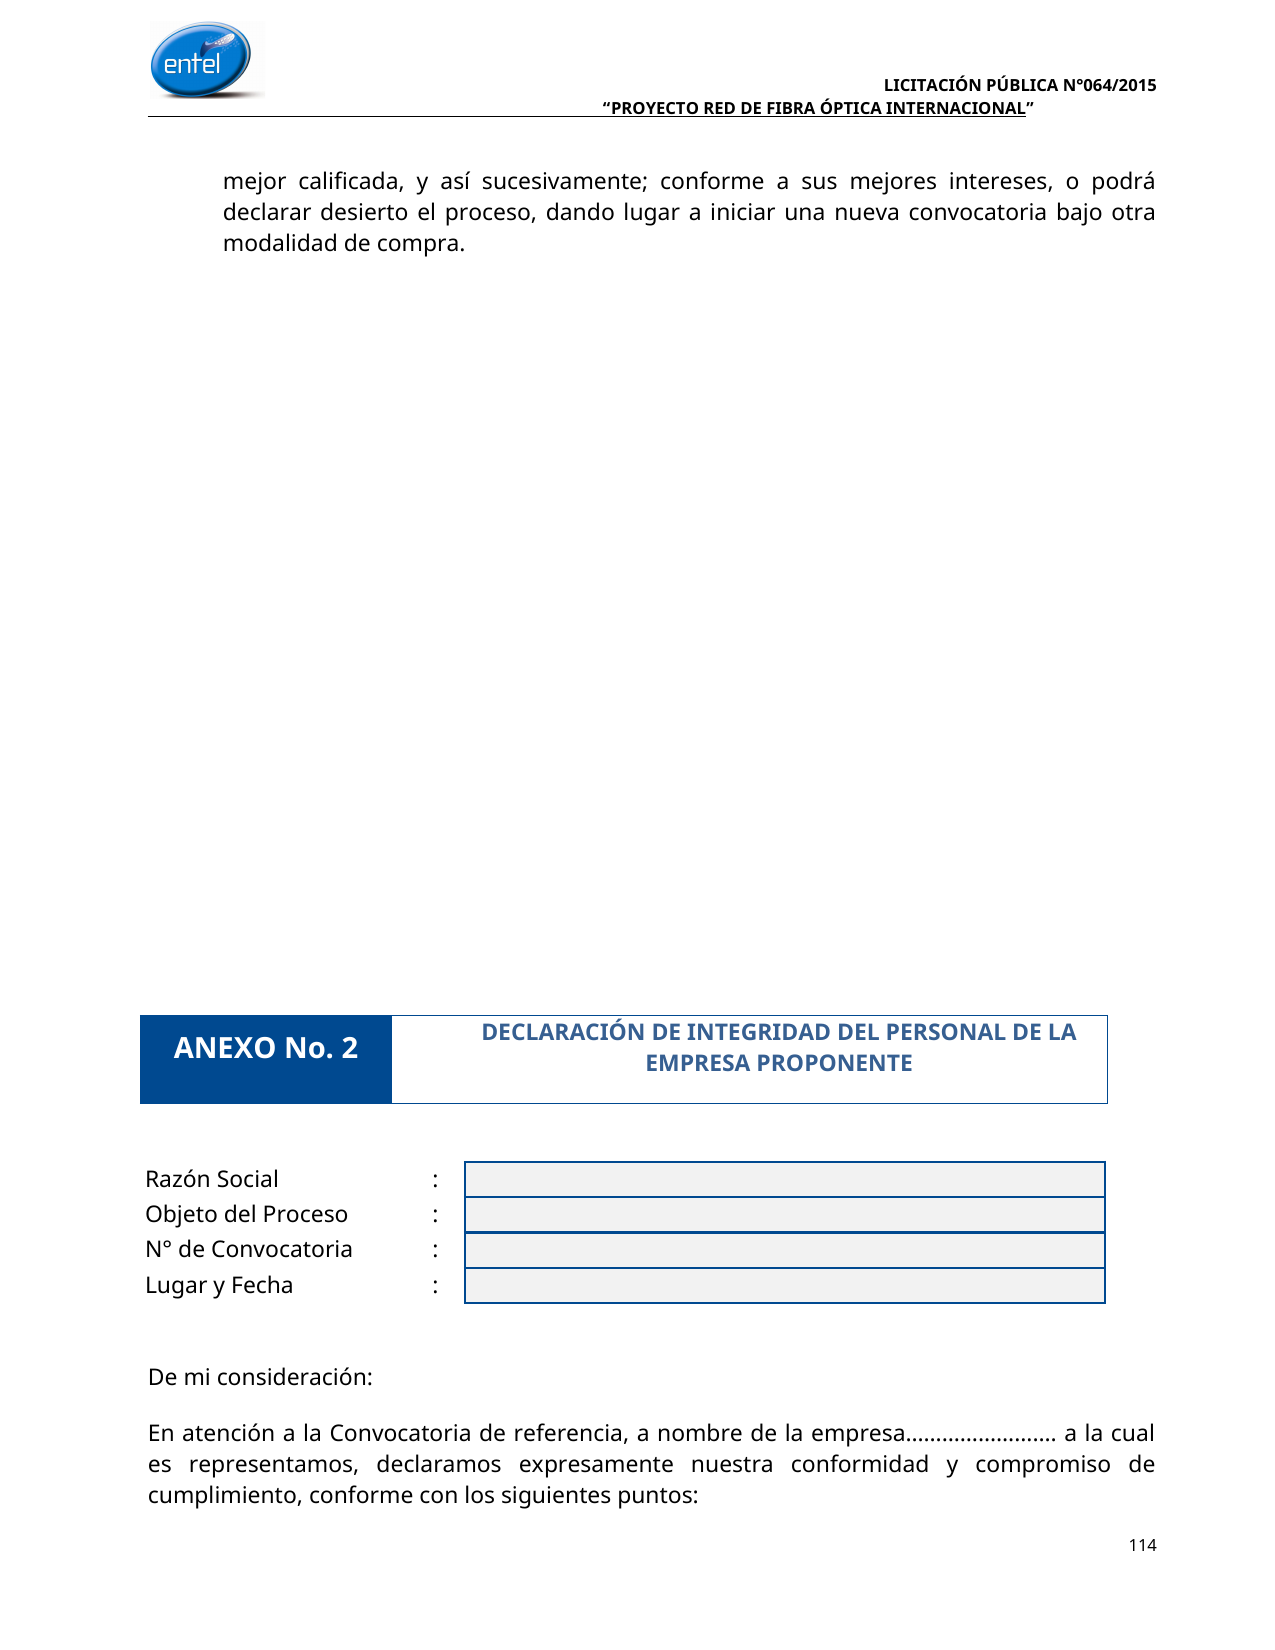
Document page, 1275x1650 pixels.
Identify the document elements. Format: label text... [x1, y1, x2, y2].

text En atención a la Convocatoria de referencia, a nombre de la empresa……………………. a la cual es representamos, declaramos expresamente nuestra conformidad y compromiso de cumplimiento, conforme con los siguientes puntos: [148, 1417, 1157, 1511]
picture [150, 21, 266, 99]
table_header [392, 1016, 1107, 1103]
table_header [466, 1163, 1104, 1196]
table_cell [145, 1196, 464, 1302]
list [148, 165, 1157, 258]
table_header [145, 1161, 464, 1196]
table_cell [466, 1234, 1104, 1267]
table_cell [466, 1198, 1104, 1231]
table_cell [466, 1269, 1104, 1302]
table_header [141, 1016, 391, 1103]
text De mi consideración: [148, 1361, 1157, 1392]
